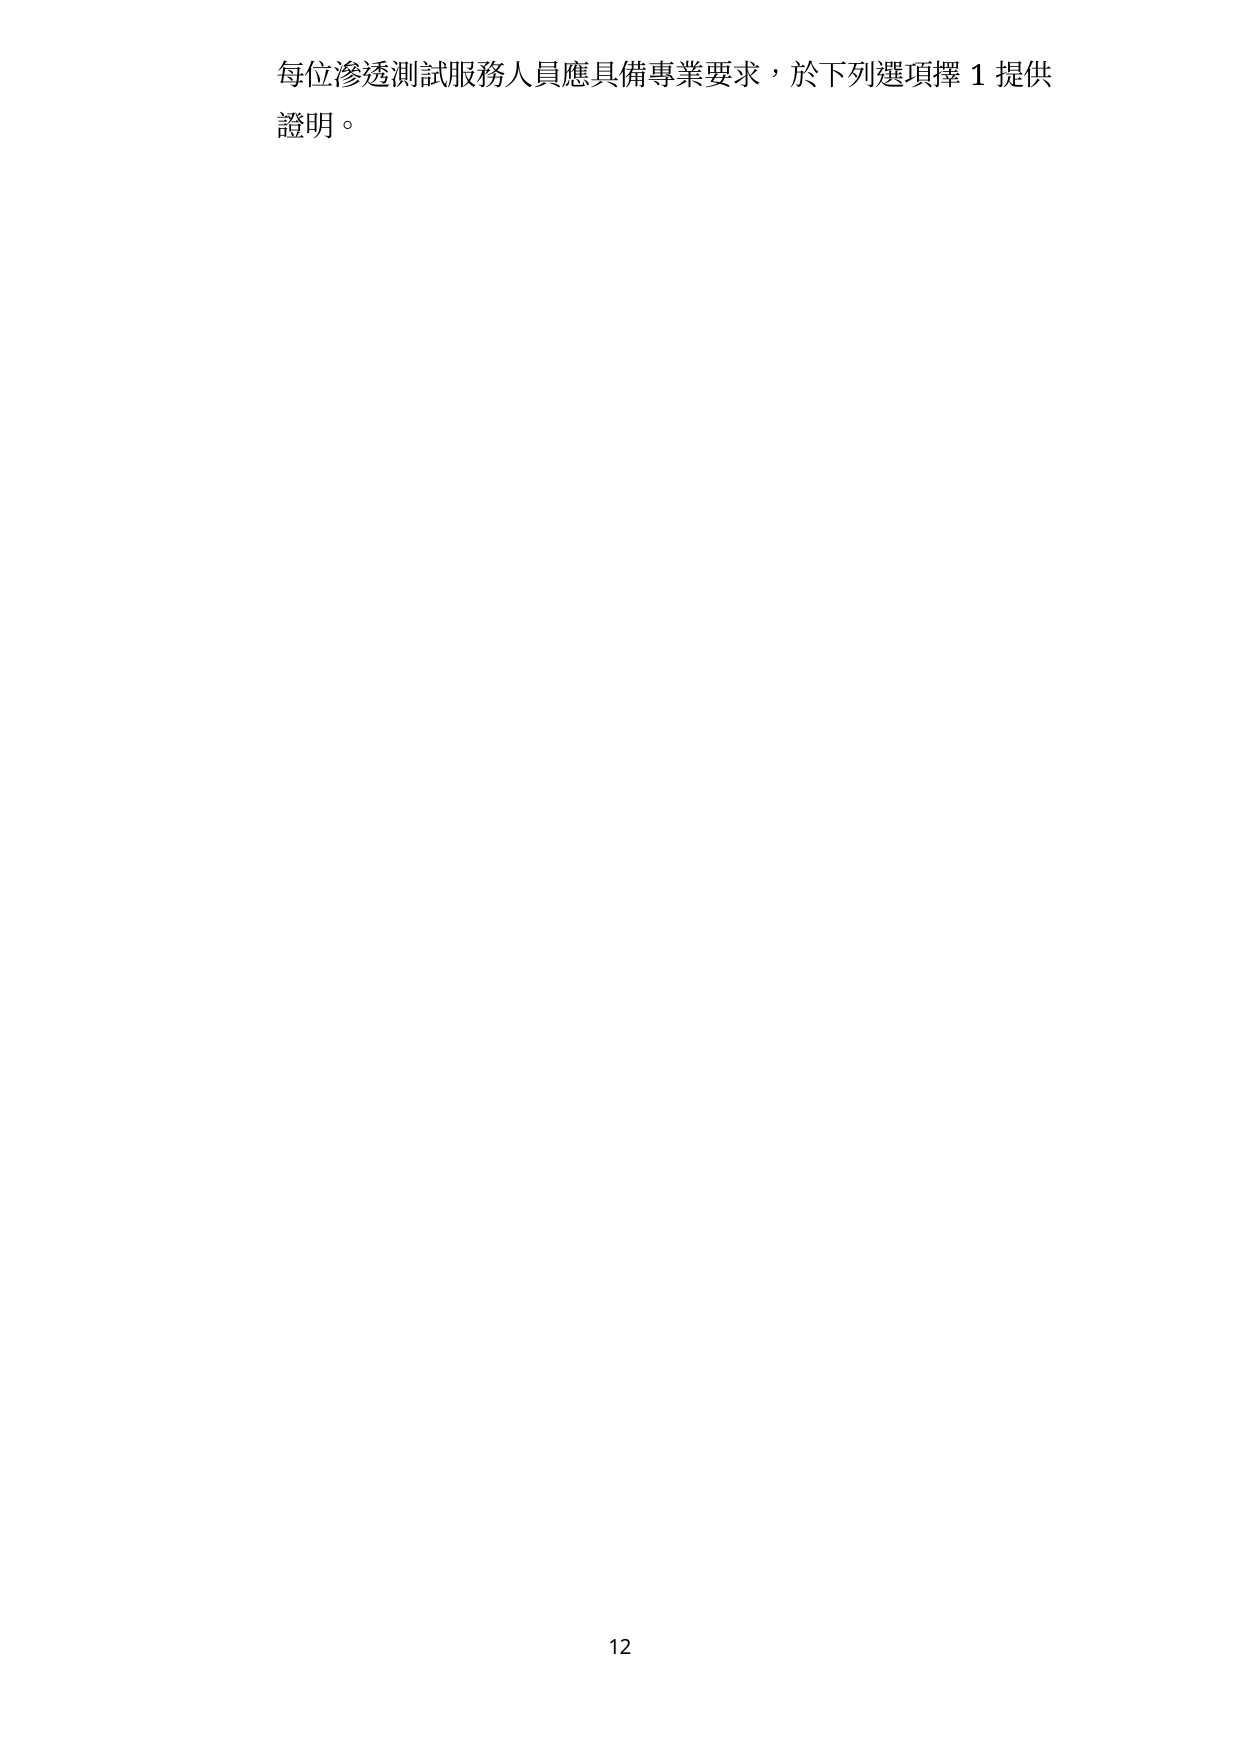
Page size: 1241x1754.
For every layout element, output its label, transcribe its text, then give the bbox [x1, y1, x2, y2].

text 每位滲透測試服務人員應具備專業要求，於下列選項擇 1 提供證明。 [276, 52, 1054, 145]
